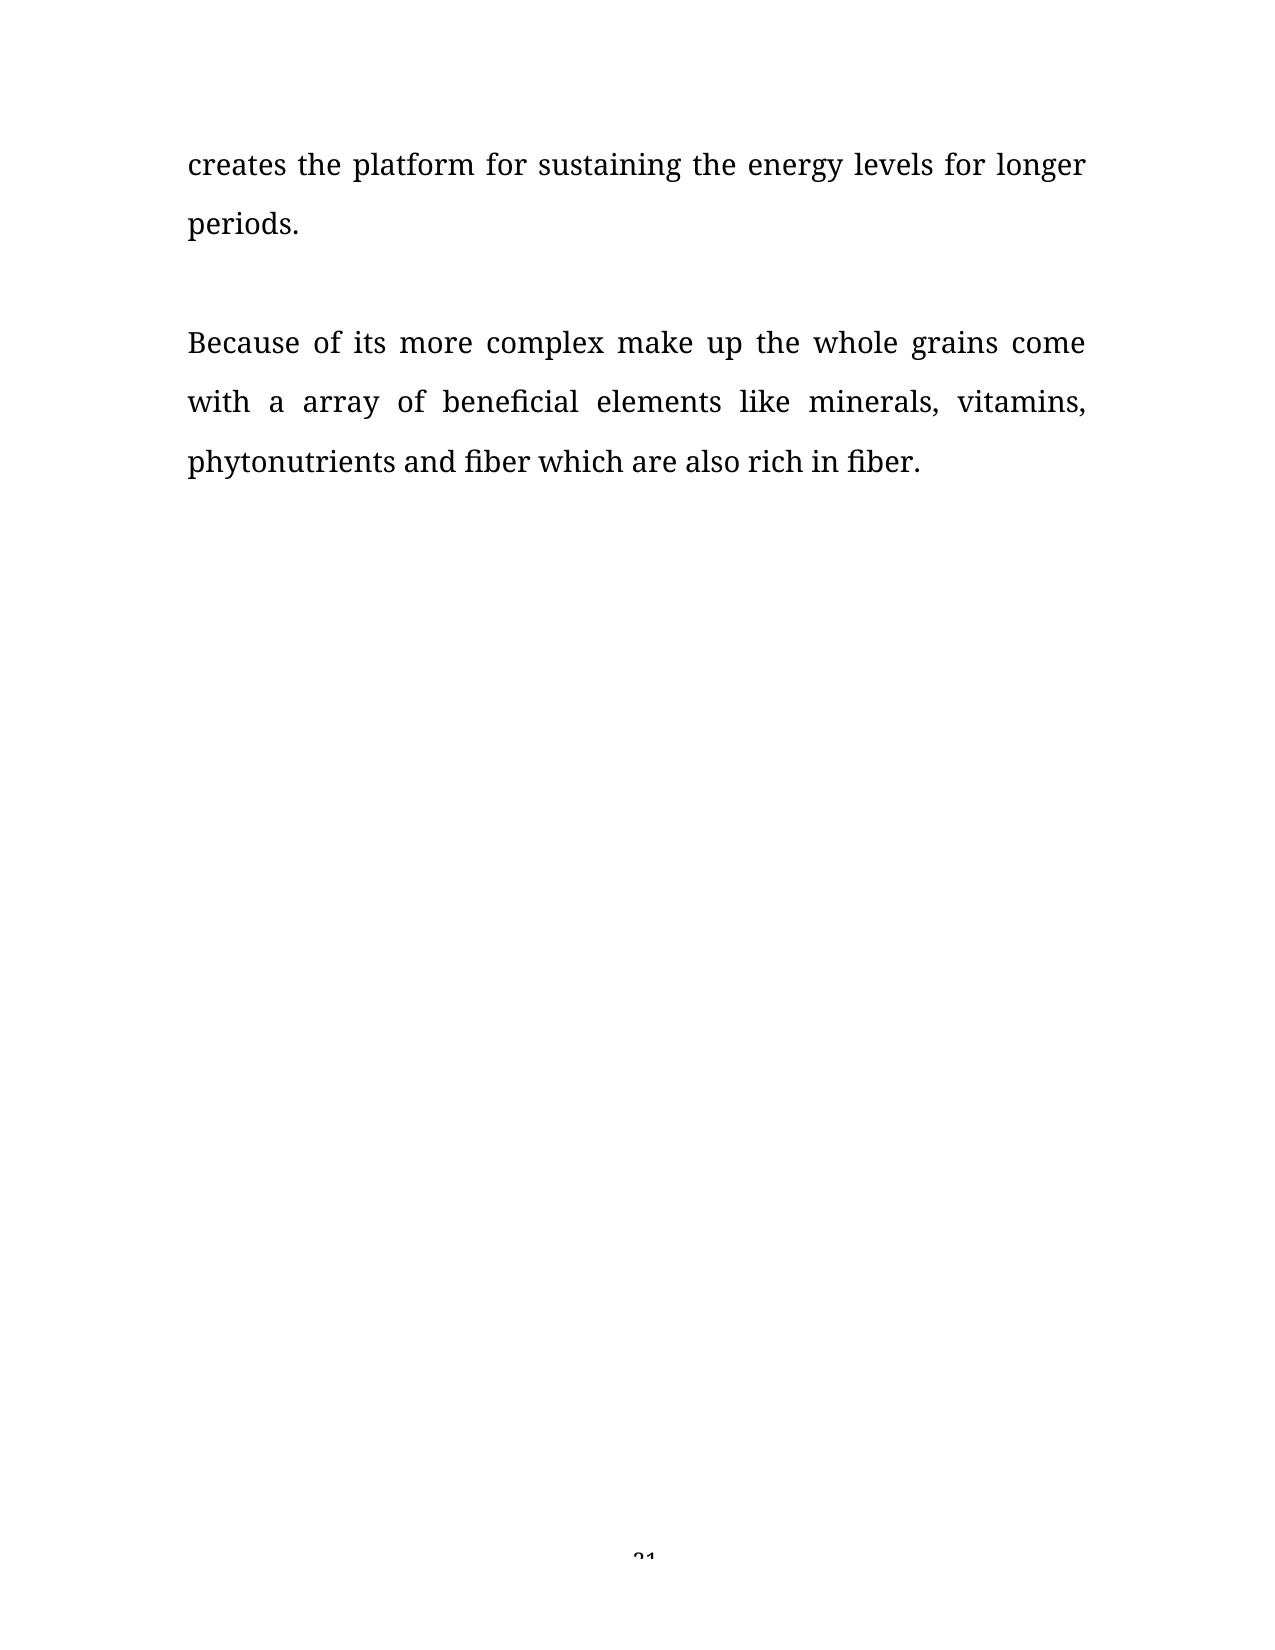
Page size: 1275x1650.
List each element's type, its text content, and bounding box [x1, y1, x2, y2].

text Because of its more complex make up the whole grains come with a array of beneficial elements like minerals, vitamins, phytonutrients and fiber which are also rich in fiber. [187, 322, 1088, 481]
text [187, 144, 1088, 243]
